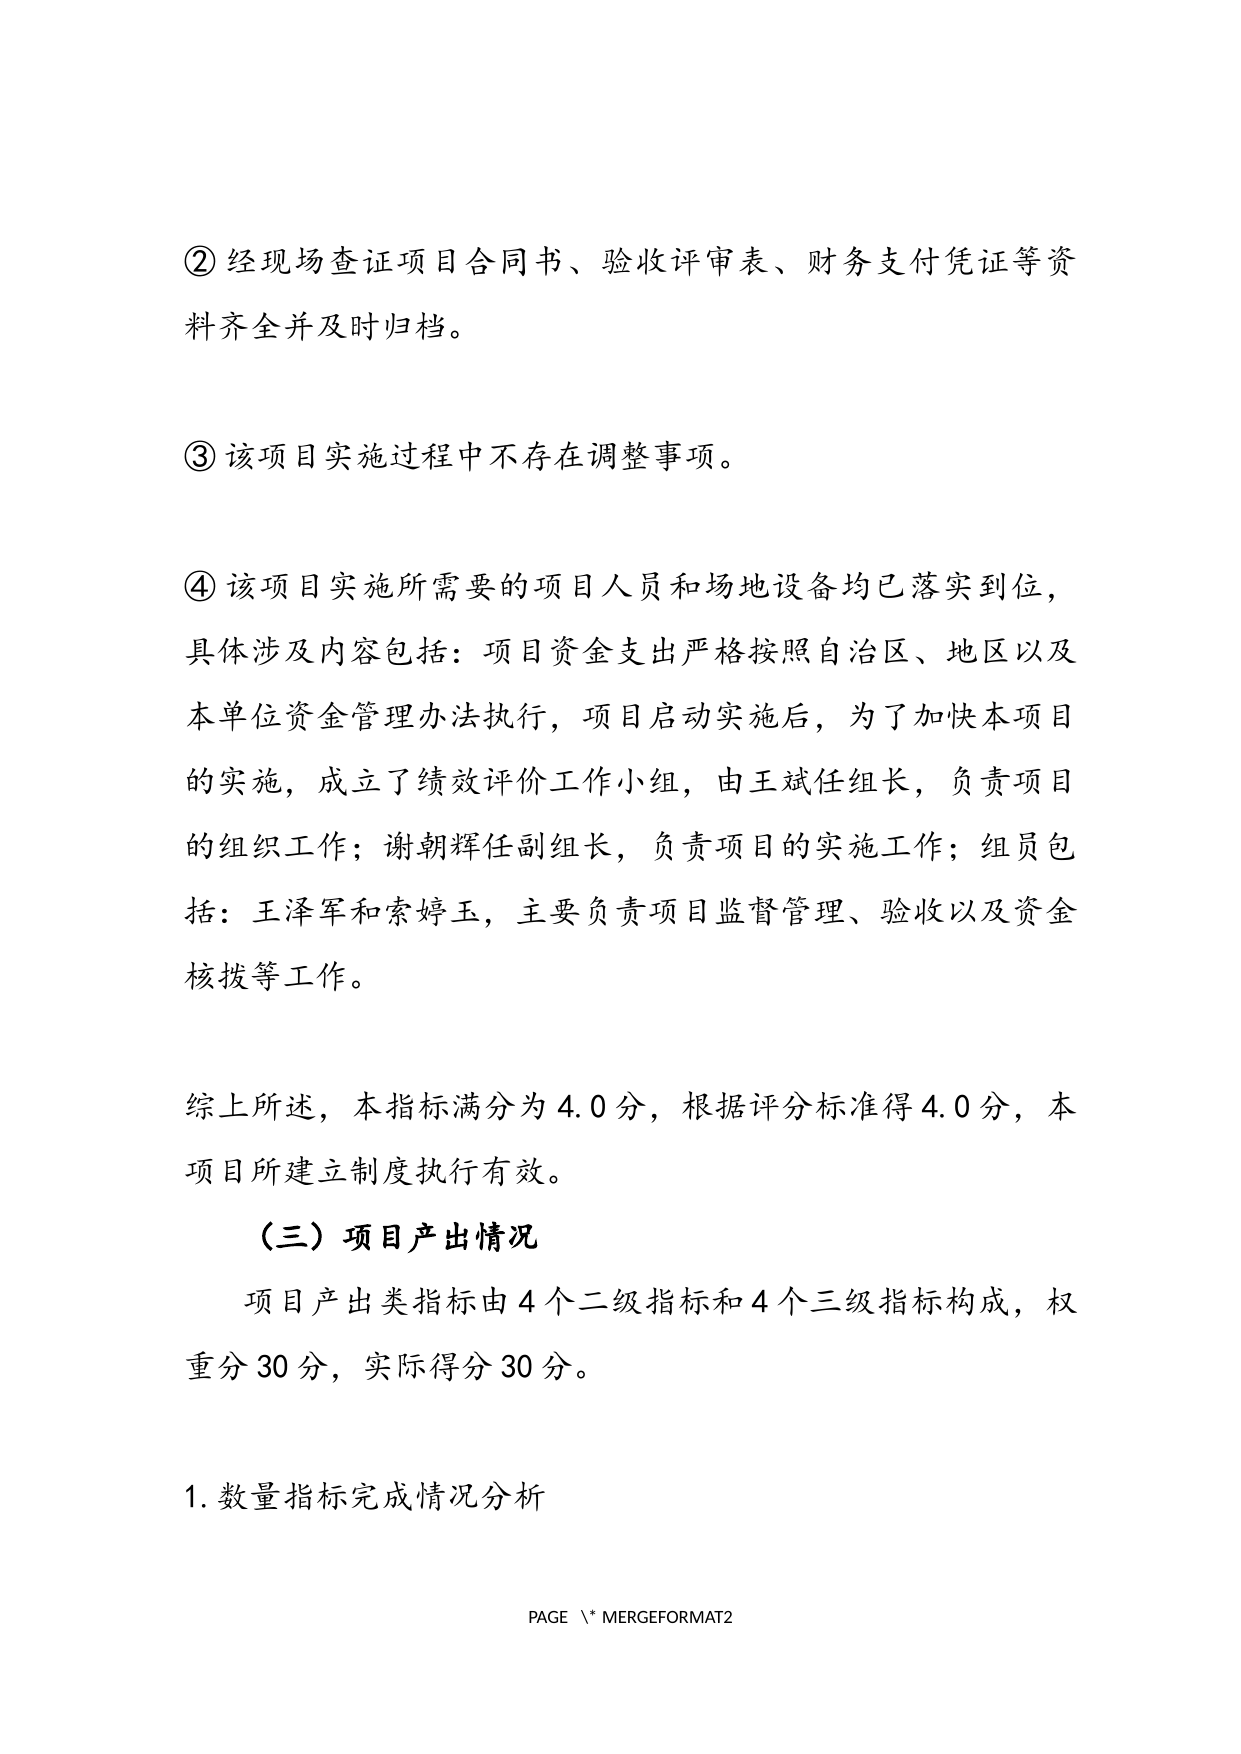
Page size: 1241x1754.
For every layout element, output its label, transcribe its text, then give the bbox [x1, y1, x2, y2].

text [183, 1267, 1078, 1527]
text （三）项目产出情况 [183, 1202, 1078, 1267]
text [183, 162, 1078, 1202]
